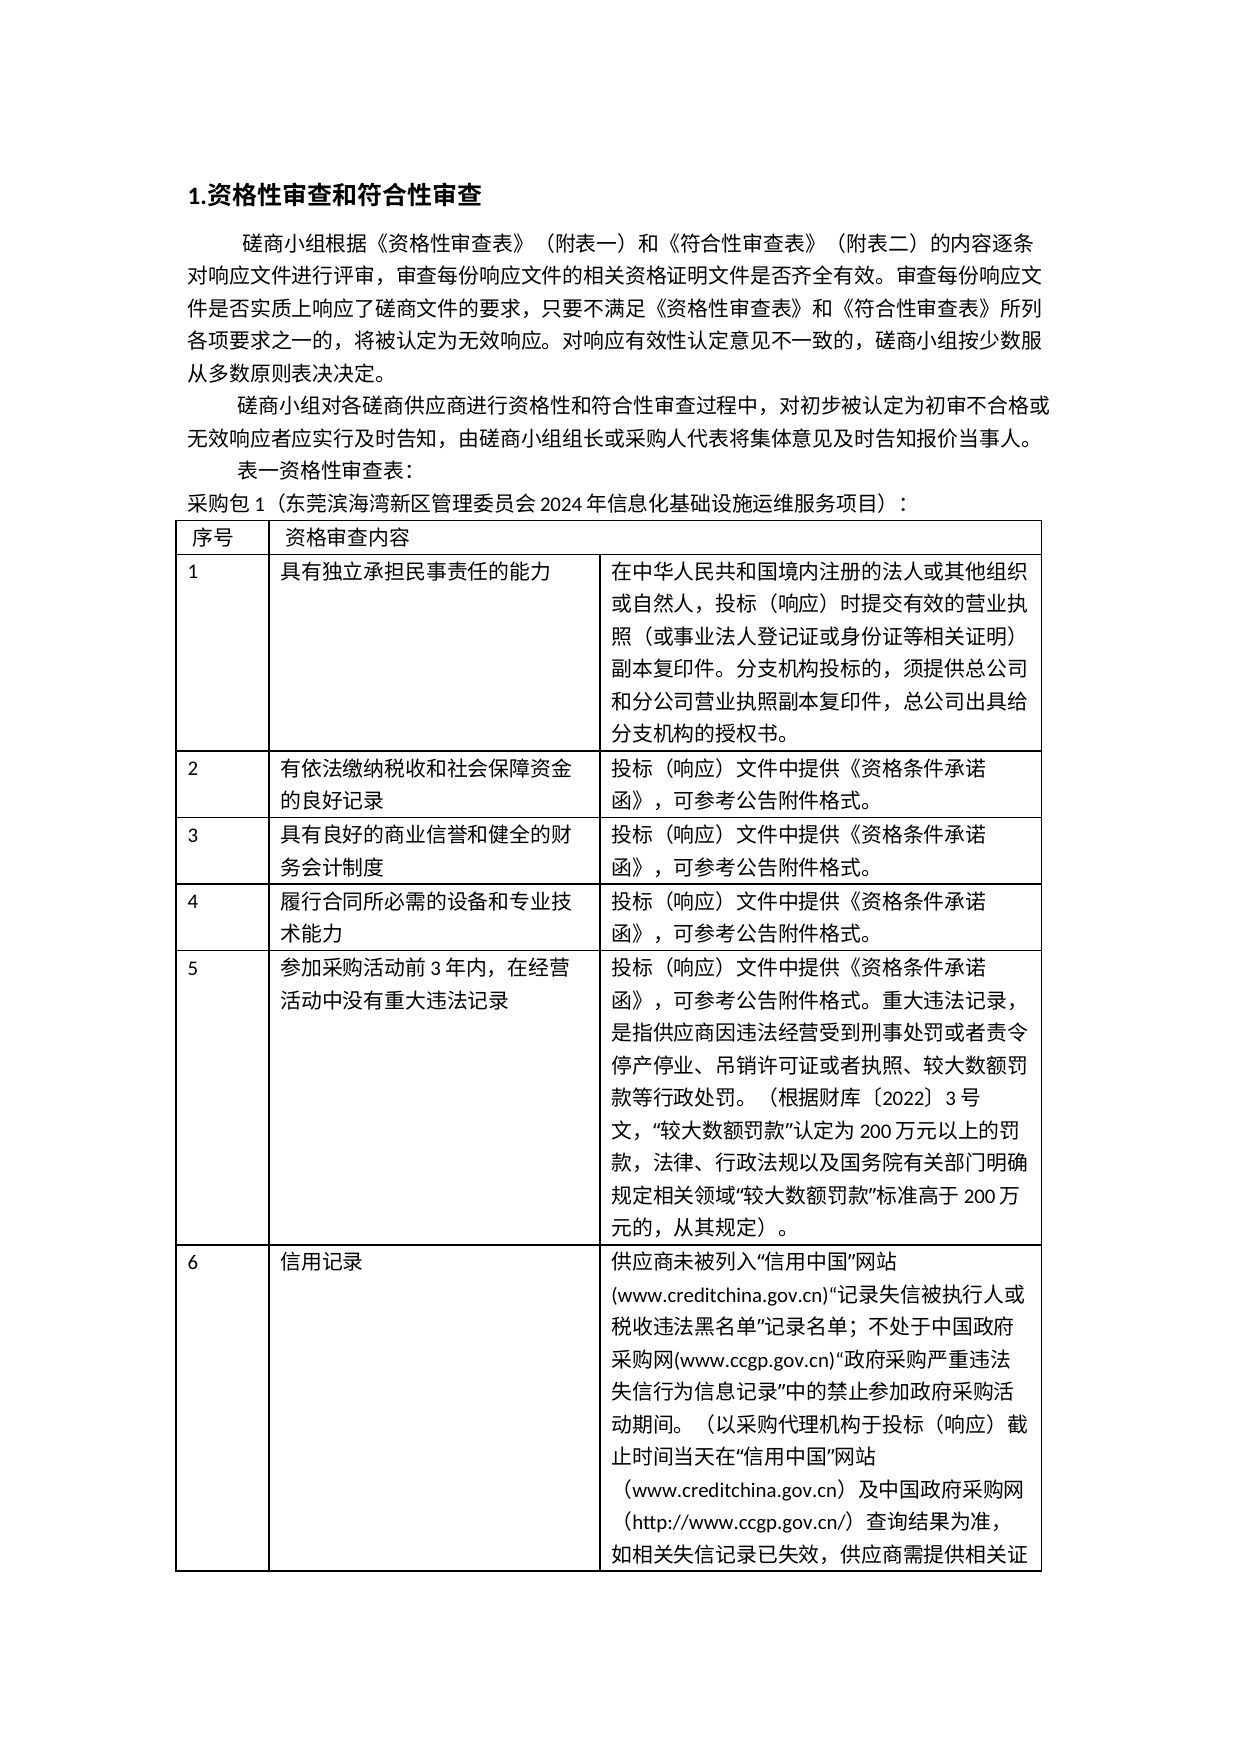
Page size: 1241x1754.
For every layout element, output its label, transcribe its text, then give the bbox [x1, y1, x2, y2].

text 磋商小组对各磋商供应商进行资格性和符合性审查过程中，对初步被认定为初审不合格或无效响应者应实行及时告知，由磋商小组组长或采购人代表将集体意见及时告知报价当事人。 [187, 389, 1053, 454]
table_cell 有依法缴纳税收和社会保障资金的良好记录 [270, 752, 599, 817]
table_cell 1 [177, 555, 268, 750]
table_cell 投标（响应）文件中提供《资格条件承诺函》，可参考公告附件格式。 [601, 752, 1041, 817]
table_cell 4 [177, 885, 268, 950]
text 表一资格性审查表： [187, 454, 1053, 487]
table_header 资格审查内容 [270, 521, 1041, 553]
table_cell 投标（响应）文件中提供《资格条件承诺函》，可参考公告附件格式。 [601, 818, 1041, 883]
table_cell 具有独立承担民事责任的能力 [270, 555, 599, 750]
table_cell 在中华人民共和国境内注册的法人或其他组织或自然人，投标（响应）时提交有效的营业执照（或事业法人登记证或身份证等相关证明） 副本复印件。分支机构投标的，须提供总公司和分公司营业执照副本复印件，总公司出具给分支机构的授权书。 [601, 555, 1041, 750]
text 磋商小组根据《资格性审查表》（附表一）和《符合性审查表》（附表二）的内容逐条对响应文件进行评审，审查每份响应文件的相关资格证明文件是否齐全有效。审查每份响应文件是否实质上响应了磋商文件的要求，只要不满足《资格性审查表》和《符合性审查表》所列各项要求之一的，将被认定为无效响应。对响应有效性认定意见不一致的，磋商小组按少数服从多数原则表决决定。 [187, 227, 1053, 389]
table_cell 履行合同所必需的设备和专业技术能力 [270, 885, 599, 950]
table_cell 信用记录 [270, 1246, 599, 1570]
text 采购包1（东莞滨海湾新区管理委员会2024年信息化基础设施运维服务项目）： [187, 487, 1053, 519]
table_cell 投标（响应）文件中提供《资格条件承诺函》，可参考公告附件格式。 [601, 885, 1041, 950]
table_cell 3 [177, 818, 268, 883]
table_cell 2 [177, 752, 268, 817]
table_cell 具有良好的商业信誉和健全的财务会计制度 [270, 818, 599, 883]
table_cell 投标（响应）文件中提供《资格条件承诺函》，可参考公告附件格式。重大违法记录，是指供应商因违法经营受到刑事处罚或者责令停产停业、吊销许可证或者执照、较大数额罚款等行政处罚。（根据财库〔2022〕3号文，“较大数额罚款”认定为200万元以上的罚款，法律、行政法规以及国务院有关部门明确规定相关领域“较大数额罚款”标准高于200万元的，从其规定）。 [601, 951, 1041, 1244]
table_cell 5 [177, 951, 268, 1244]
table_cell 参加采购活动前3年内，在经营活动中没有重大违法记录 [270, 951, 599, 1244]
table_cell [601, 1246, 1041, 1570]
table_cell 6 [177, 1246, 268, 1570]
text 1.资格性审查和符合性审查 [187, 162, 1053, 227]
table_header 序号 [177, 521, 268, 553]
